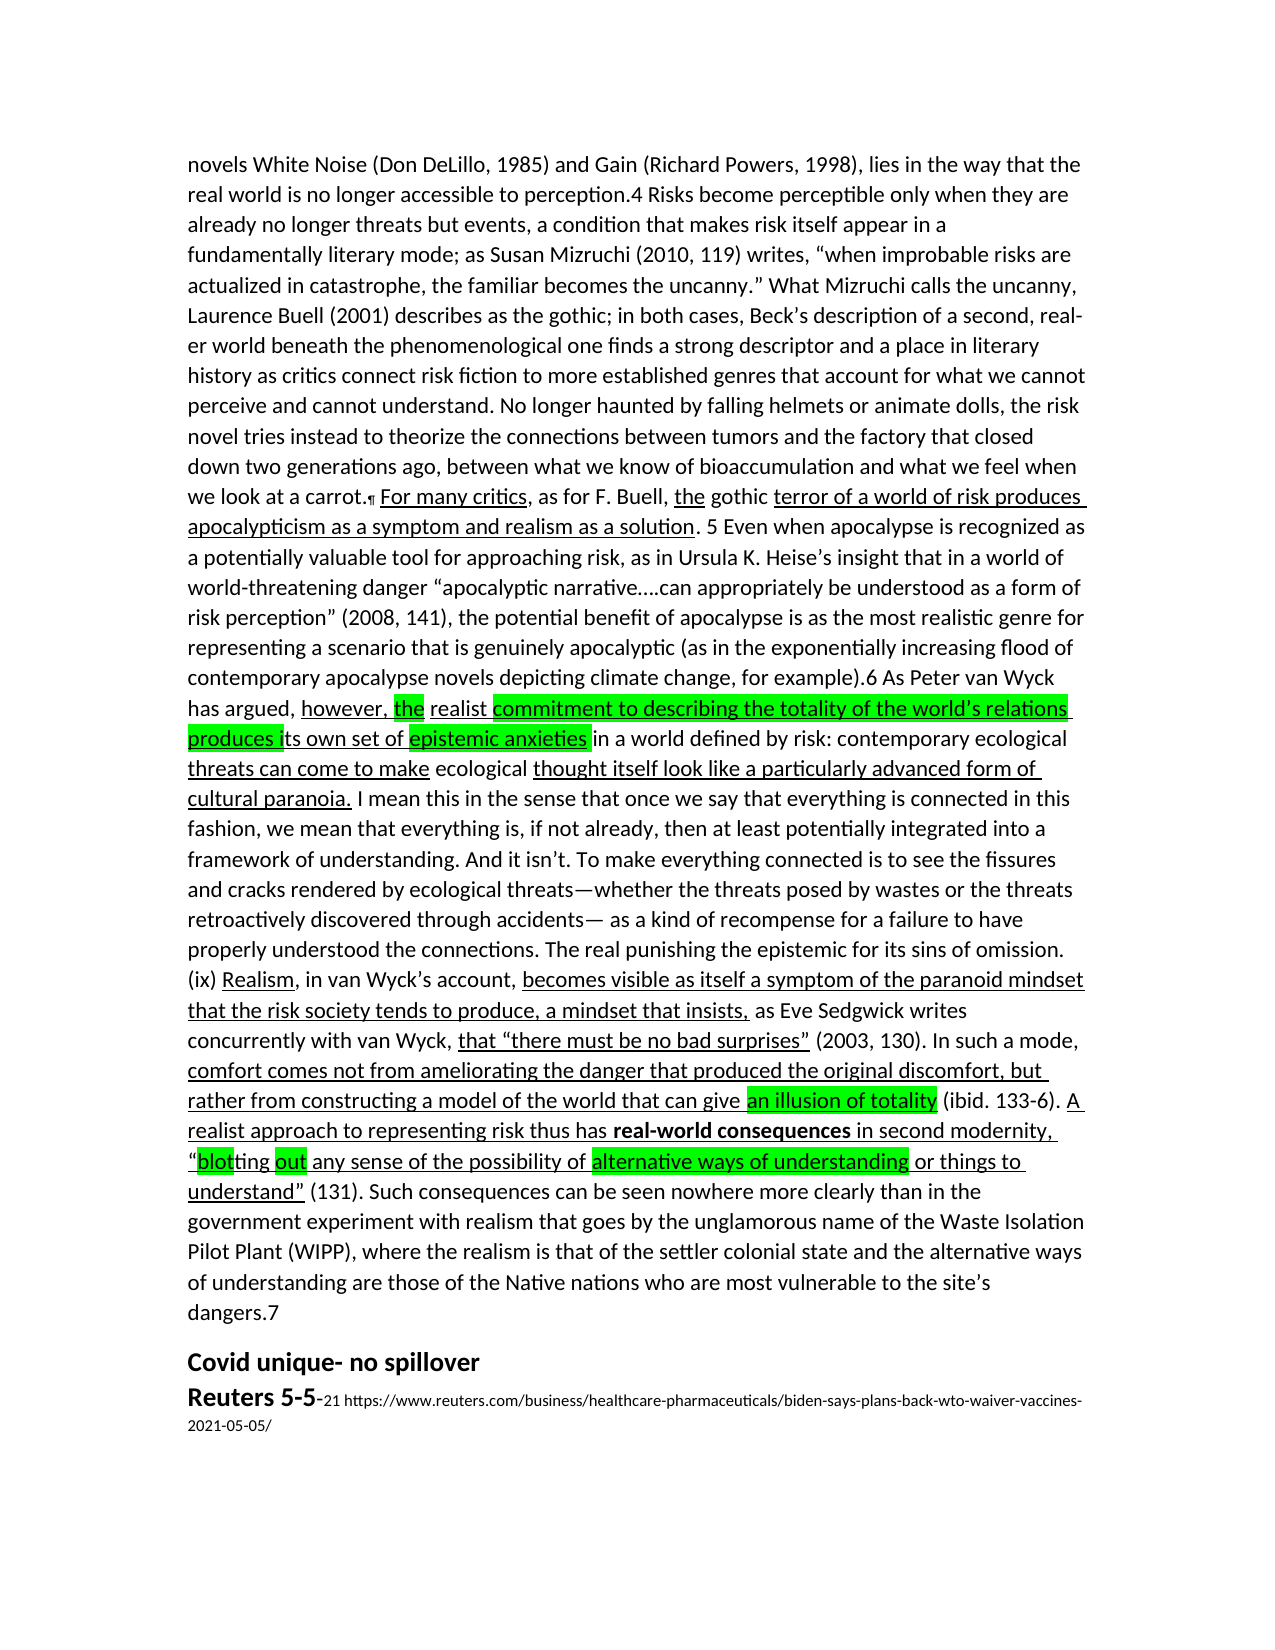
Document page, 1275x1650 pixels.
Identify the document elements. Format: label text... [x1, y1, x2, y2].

subtitle Covid unique- no spillover [187, 1345, 1087, 1378]
text Reuters 5-5-21 https://www.reuters.com/business/healthcare-pharmaceuticals/biden-says-plans-back-wto-waiver-vaccines-2021-05-05/ [187, 1380, 1087, 1435]
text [187, 150, 1087, 1326]
